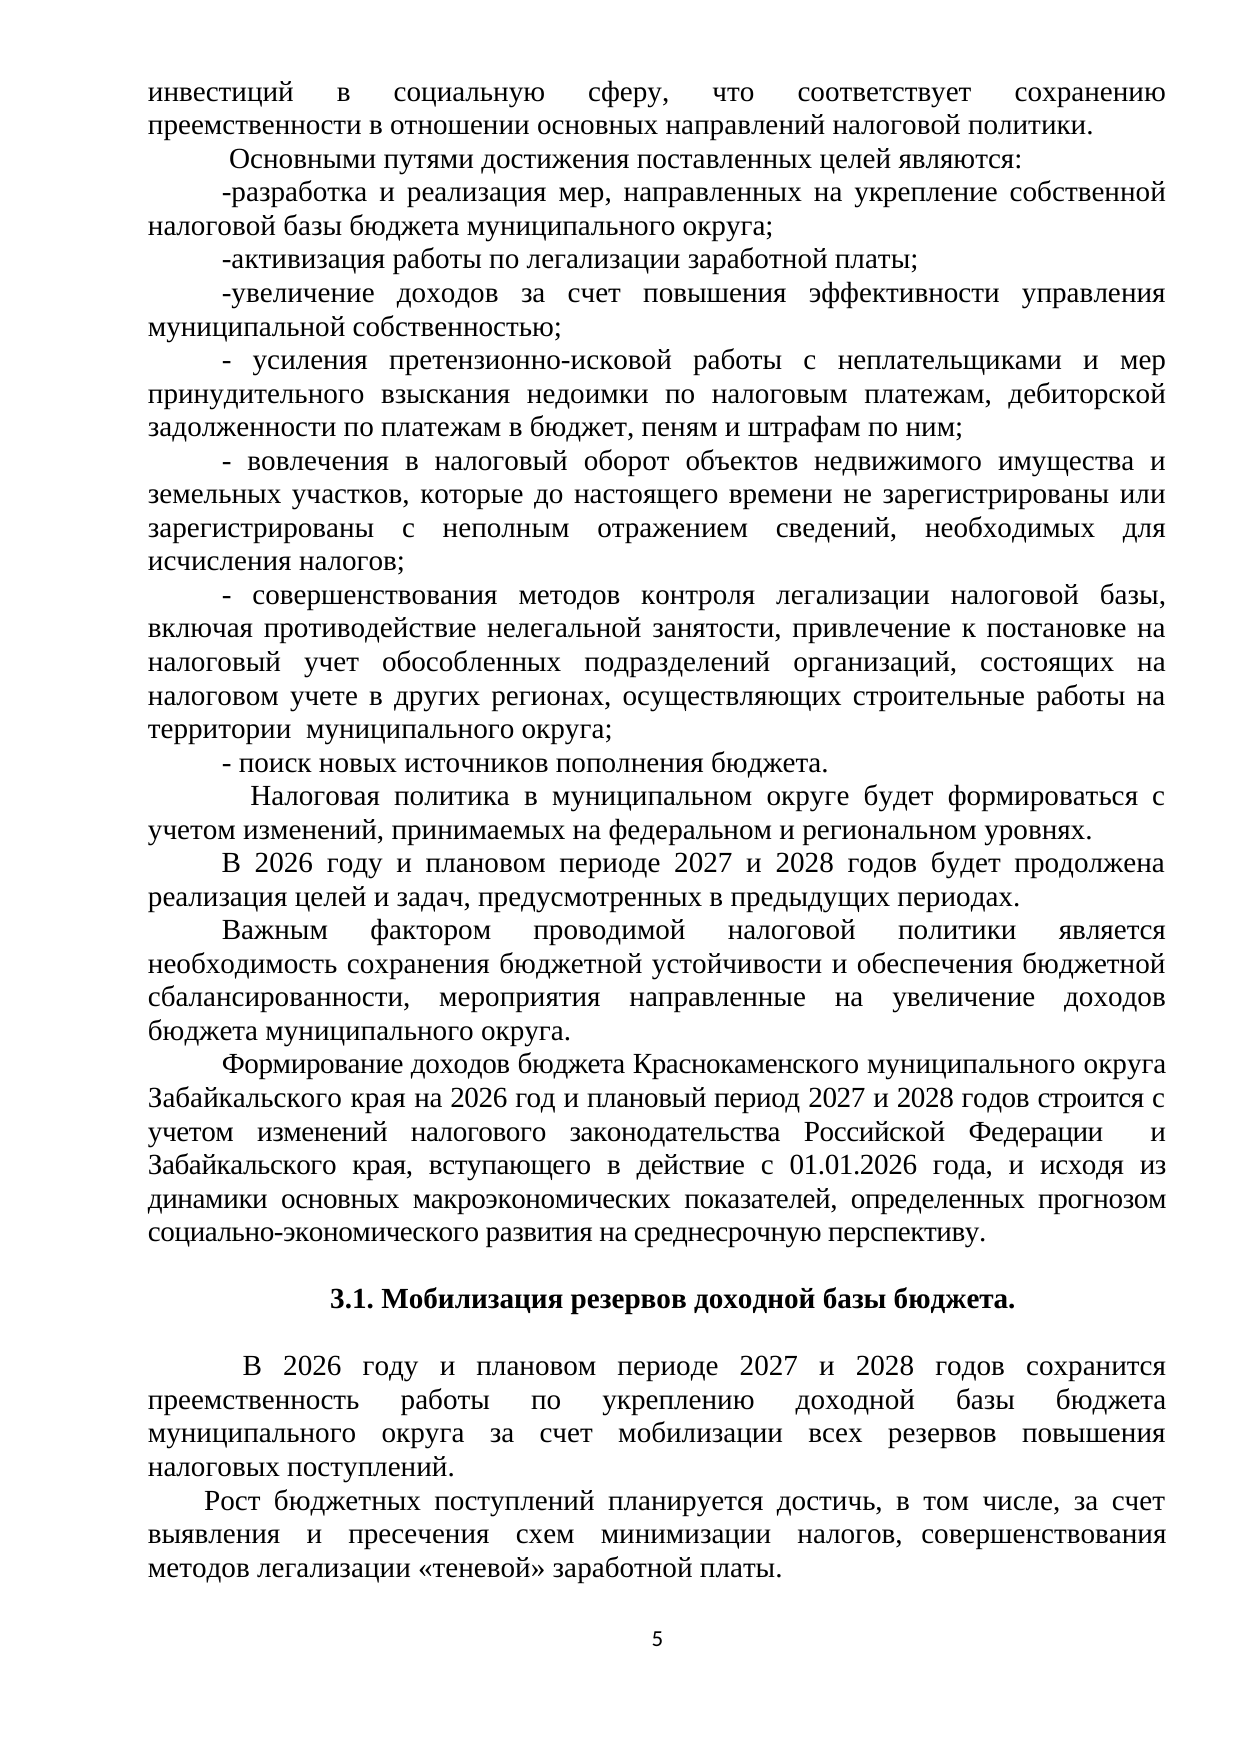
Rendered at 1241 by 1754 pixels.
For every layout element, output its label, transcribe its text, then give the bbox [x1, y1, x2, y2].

text В 2026 году и плановом периоде 2027 и 2028 годов сохранится преемственность работы по укреплению доходной базы бюджета муниципального округа за счет мобилизации всех резервов повышения налоговых поступлений. [148, 1348, 1167, 1483]
text Рост бюджетных поступлений планируется достичь, в том числе, за счет выявления и пресечения схем минимизации налогов, совершенствования методов легализации «теневой» заработной платы. [148, 1483, 1167, 1583]
text -активизация работы по легализации заработной платы; [148, 242, 1167, 275]
text В 2026 году и плановом периоде 2027 и 2028 годов будет продолжена реализация целей и задач, предусмотренных в предыдущих периодах. [148, 845, 1167, 912]
text Основными путями достижения поставленных целей являются: [148, 141, 1167, 174]
text 3.1. Мобилизация резервов доходной базы бюджета. [148, 1281, 1167, 1315]
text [148, 74, 1167, 141]
text - вовлечения в налоговый оборот объектов недвижимого имущества и земельных участков, которые до настоящего времени не зарегистрированы или зарегистрированы с неполным отражением сведений, необходимых для исчисления налогов; [148, 443, 1167, 577]
text Налоговая политика в муниципальном округе будет формироваться с учетом изменений, принимаемых на федеральном и региональном уровнях. [148, 778, 1167, 845]
text Формирование доходов бюджета Краснокаменского муниципального округа Забайкальского края на 2026 год и плановый период 2027 и 2028 годов строится с учетом изменений налогового законодательства Российской Федерации и Забайкальского края, вступающего в действие с 01.01.2026 года, и исходя из динамики основных макроэкономических показателей, определенных прогнозом социально-экономического развития на среднесрочную перспективу. [148, 1047, 1167, 1248]
text - совершенствования методов контроля легализации налоговой базы, включая противодействие нелегальной занятости, привлечение к постановке на налоговый учет обособленных подразделений организаций, состоящих на налоговом учете в других регионах, осуществляющих строительные работы на территории муниципального округа; [148, 577, 1167, 745]
text -увеличение доходов за счет повышения эффективности управления муниципальной собственностью; [148, 275, 1167, 342]
text -разработка и реализация мер, направленных на укрепление собственной налоговой базы бюджета муниципального округа; [148, 174, 1167, 242]
text - поиск новых источников пополнения бюджета. [148, 745, 1167, 778]
text Важным фактором проводимой налоговой политики является необходимость сохранения бюджетной устойчивости и обеспечения бюджетной сбалансированности, мероприятия направленные на увеличение доходов бюджета муниципального округа. [148, 912, 1167, 1047]
text - усиления претензионно-исковой работы с неплательщиками и мер принудительного взыскания недоимки по налоговым платежам, дебиторской задолженности по платежам в бюджет, пеням и штрафам по ним; [148, 342, 1167, 443]
